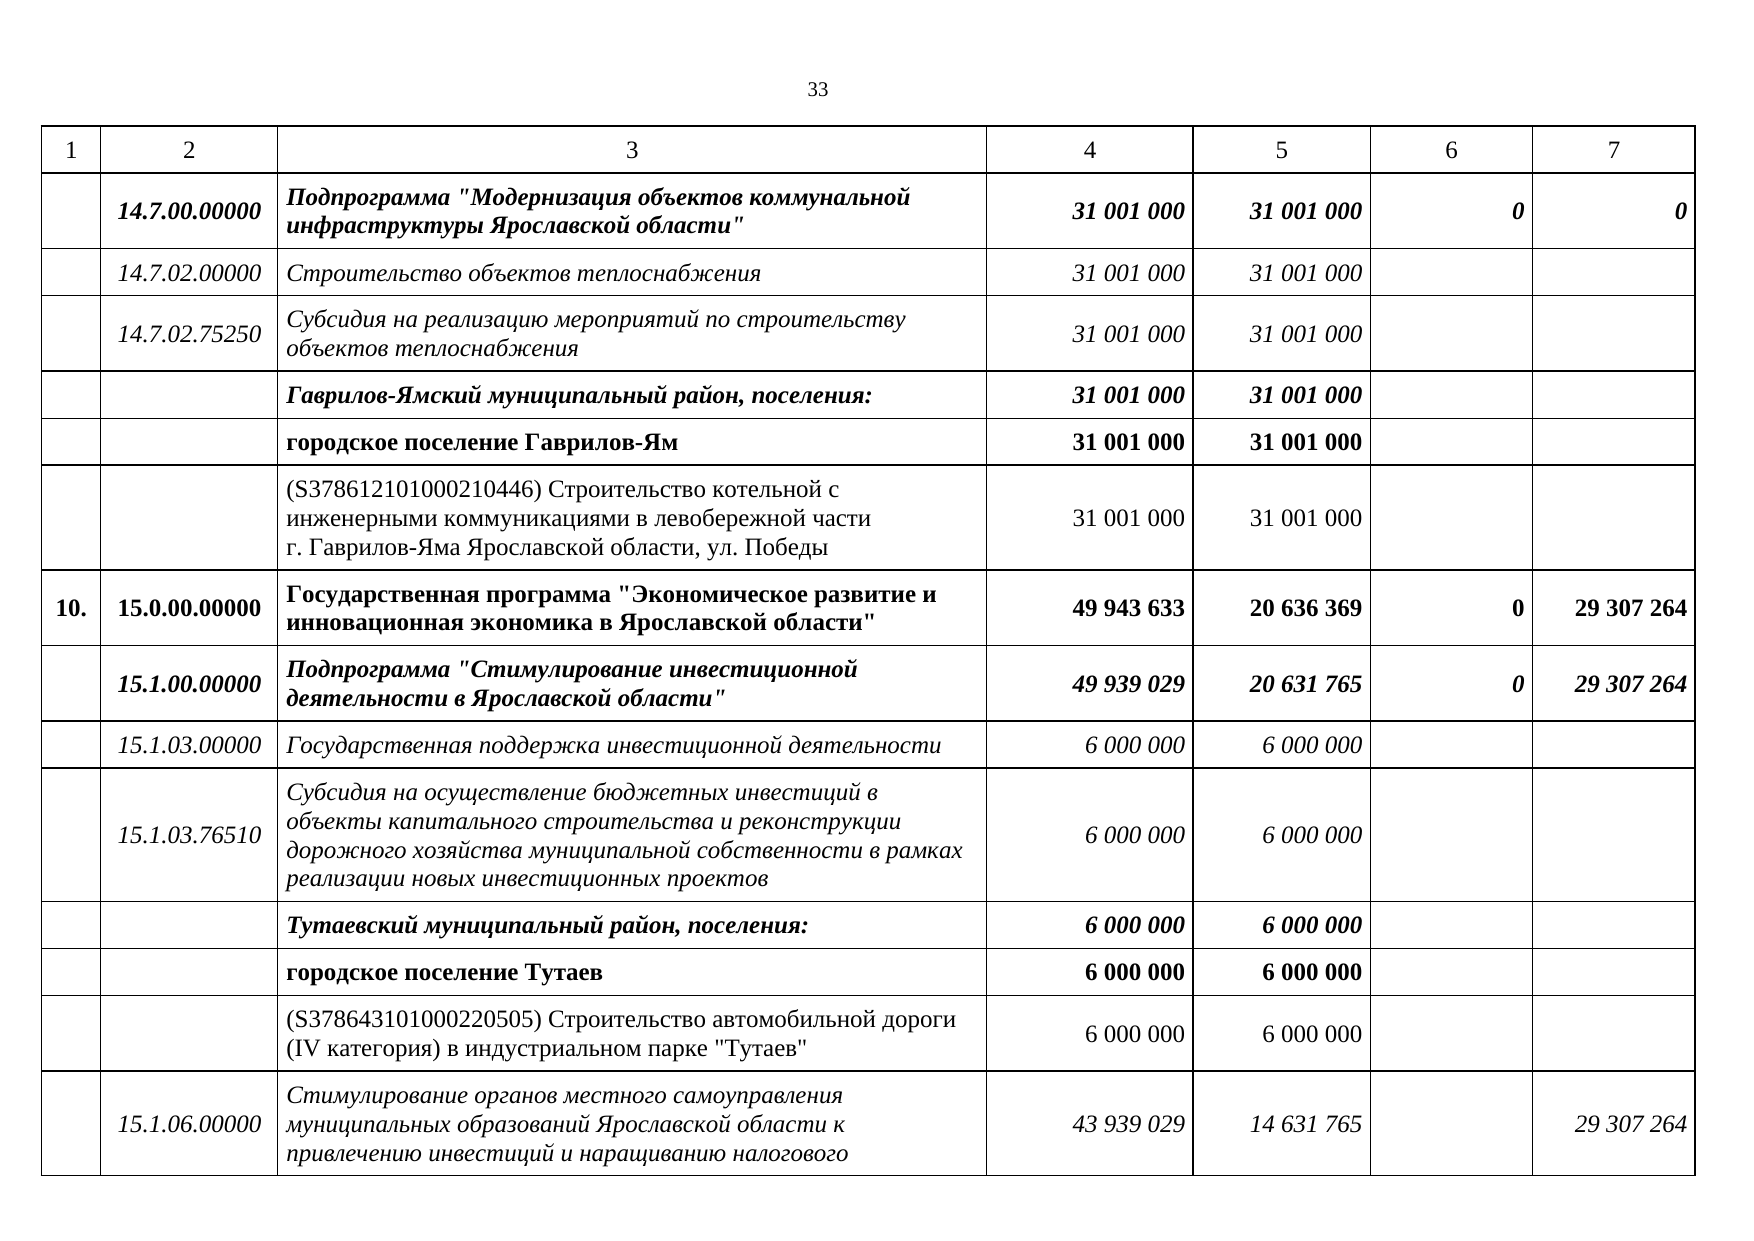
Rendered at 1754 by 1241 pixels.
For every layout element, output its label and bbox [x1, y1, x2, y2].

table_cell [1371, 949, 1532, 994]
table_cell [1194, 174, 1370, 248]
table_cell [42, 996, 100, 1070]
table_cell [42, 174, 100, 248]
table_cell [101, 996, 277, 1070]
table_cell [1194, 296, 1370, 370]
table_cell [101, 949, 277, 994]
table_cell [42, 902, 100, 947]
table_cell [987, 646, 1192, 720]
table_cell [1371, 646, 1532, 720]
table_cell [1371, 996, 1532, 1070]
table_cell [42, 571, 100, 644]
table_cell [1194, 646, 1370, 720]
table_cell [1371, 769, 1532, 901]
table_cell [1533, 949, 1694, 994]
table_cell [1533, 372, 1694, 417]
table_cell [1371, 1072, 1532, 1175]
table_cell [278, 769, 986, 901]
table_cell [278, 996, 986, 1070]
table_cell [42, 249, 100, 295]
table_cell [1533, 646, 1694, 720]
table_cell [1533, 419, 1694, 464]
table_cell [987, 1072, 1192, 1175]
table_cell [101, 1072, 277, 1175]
table_header [42, 127, 100, 172]
table_header [1194, 127, 1370, 172]
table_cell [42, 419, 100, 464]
table_header [1371, 127, 1532, 172]
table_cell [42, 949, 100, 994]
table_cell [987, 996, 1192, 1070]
table_header [278, 127, 986, 172]
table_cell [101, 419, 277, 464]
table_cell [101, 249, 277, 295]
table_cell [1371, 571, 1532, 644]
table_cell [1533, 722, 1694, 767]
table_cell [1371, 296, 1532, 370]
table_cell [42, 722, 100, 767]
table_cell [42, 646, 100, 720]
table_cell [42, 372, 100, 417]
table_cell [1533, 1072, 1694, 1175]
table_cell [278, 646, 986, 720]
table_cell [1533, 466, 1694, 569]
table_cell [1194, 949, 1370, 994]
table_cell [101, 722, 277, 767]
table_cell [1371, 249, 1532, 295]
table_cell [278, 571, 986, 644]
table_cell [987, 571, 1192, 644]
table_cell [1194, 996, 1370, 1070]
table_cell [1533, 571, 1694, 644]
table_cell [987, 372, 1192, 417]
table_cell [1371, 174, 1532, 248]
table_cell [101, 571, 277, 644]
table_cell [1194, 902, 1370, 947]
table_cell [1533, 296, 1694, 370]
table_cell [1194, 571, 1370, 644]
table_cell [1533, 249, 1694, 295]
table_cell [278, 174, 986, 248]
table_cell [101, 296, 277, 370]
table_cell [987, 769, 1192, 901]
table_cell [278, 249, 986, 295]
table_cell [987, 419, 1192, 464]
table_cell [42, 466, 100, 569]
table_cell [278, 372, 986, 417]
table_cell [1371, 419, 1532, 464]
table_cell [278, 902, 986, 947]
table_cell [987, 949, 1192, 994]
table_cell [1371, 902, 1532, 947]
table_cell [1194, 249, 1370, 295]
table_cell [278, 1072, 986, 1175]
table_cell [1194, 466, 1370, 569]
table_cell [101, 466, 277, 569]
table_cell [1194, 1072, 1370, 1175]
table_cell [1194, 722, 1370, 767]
table_header [987, 127, 1192, 172]
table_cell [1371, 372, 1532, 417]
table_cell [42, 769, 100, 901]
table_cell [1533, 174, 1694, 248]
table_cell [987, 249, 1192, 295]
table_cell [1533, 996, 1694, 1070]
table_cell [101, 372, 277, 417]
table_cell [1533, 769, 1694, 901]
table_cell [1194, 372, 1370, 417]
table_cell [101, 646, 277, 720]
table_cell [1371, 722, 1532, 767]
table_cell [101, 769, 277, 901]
table_header [1533, 127, 1694, 172]
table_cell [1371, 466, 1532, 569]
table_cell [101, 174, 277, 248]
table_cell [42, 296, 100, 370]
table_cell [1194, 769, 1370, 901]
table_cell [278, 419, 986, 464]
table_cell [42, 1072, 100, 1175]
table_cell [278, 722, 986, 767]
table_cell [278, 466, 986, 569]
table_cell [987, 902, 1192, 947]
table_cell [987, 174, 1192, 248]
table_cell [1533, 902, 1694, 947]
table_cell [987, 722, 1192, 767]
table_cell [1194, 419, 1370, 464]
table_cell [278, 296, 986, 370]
table_header [101, 127, 277, 172]
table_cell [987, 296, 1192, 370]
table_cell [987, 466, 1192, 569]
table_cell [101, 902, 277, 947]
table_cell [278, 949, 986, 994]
